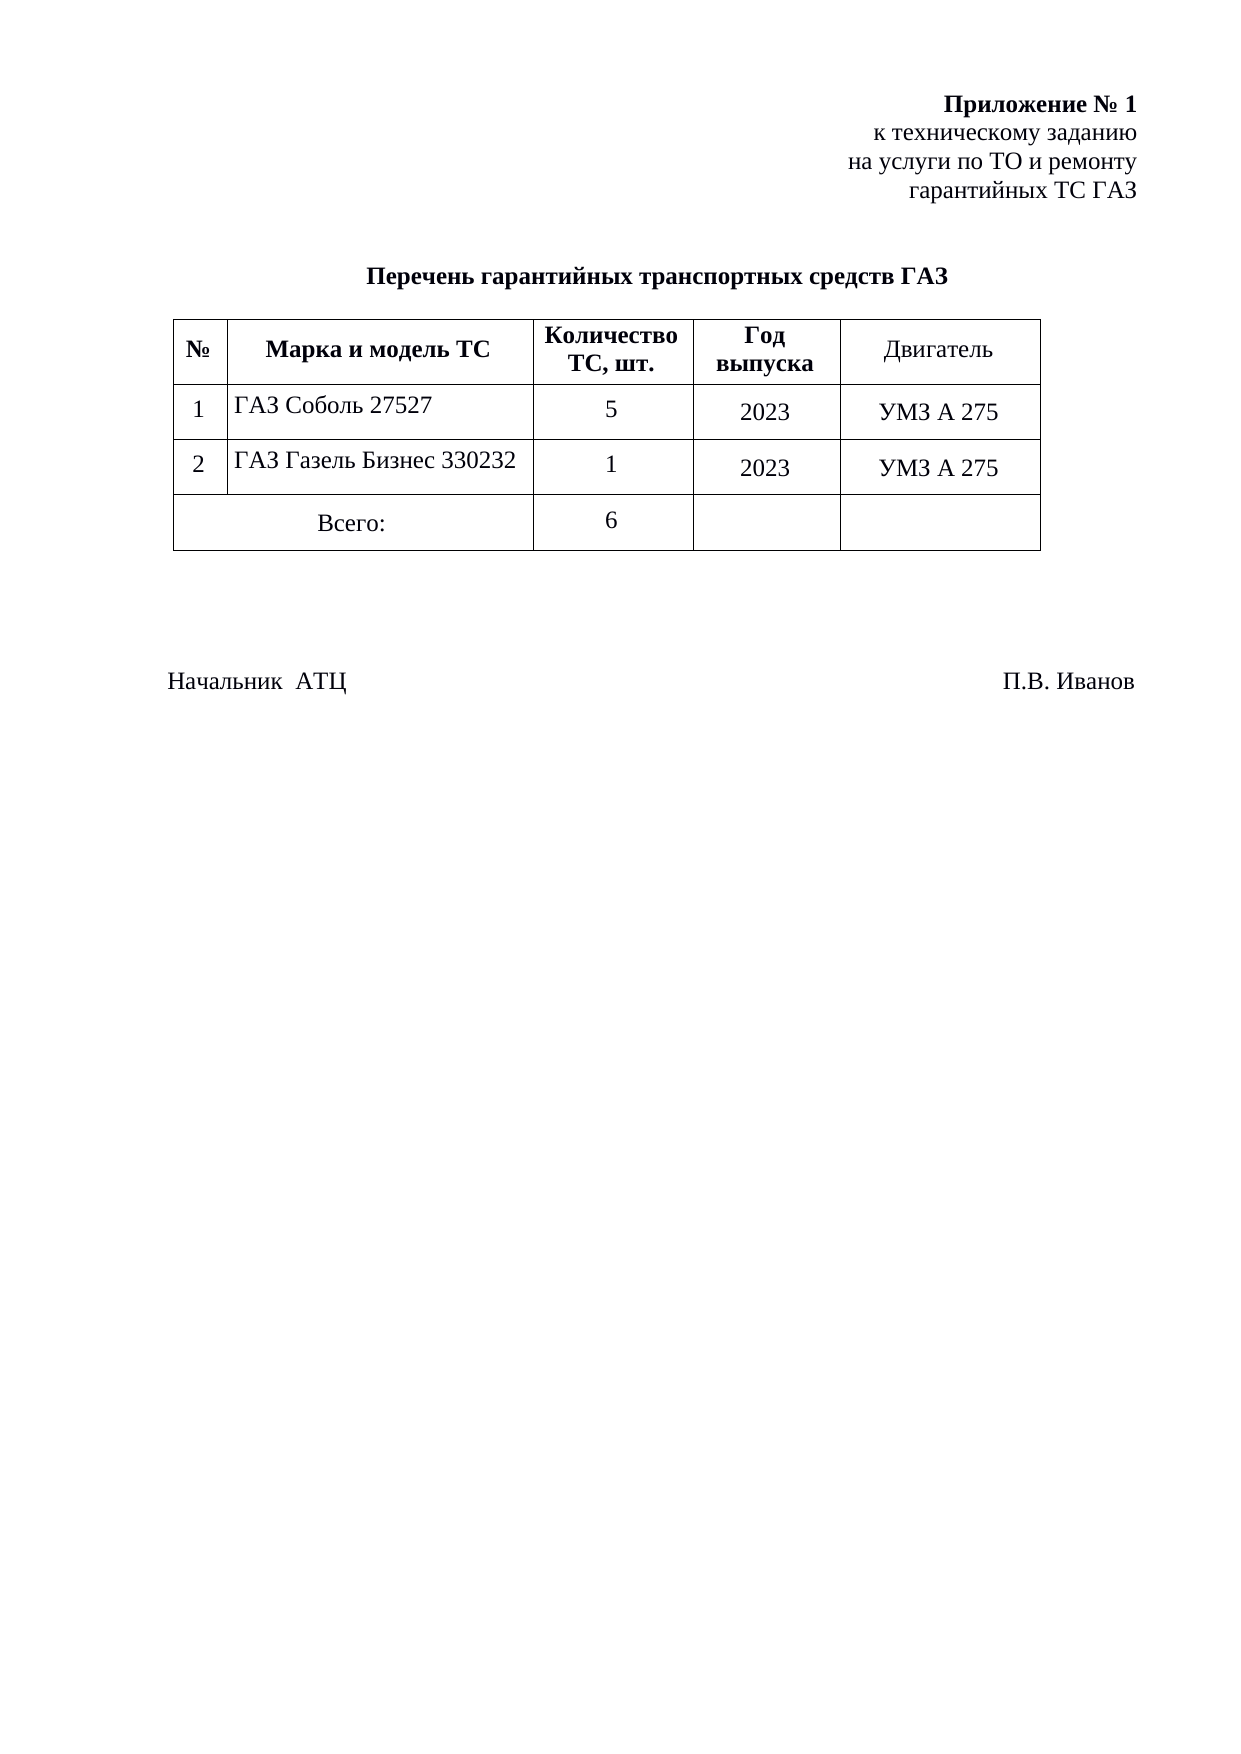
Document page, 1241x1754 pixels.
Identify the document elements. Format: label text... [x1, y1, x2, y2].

text Перечень гарантийных транспортных средств ГАЗ [177, 261, 1137, 290]
table_cell 1 [534, 440, 693, 494]
table_cell 2 [174, 440, 227, 494]
table_header Год выпуска [694, 320, 840, 383]
table_header Двигатель [841, 320, 1040, 383]
table_cell 2023 [694, 440, 840, 494]
text к техническому заданию [136, 117, 1137, 146]
table_cell УМЗ А 275 [841, 440, 1040, 494]
table_cell Всего: [174, 495, 533, 550]
text на услуги по ТО и ремонту [177, 146, 1137, 175]
table_header № [174, 320, 227, 383]
table_cell 1 [174, 385, 227, 439]
table_cell 6 [534, 495, 693, 550]
table_cell [841, 495, 1040, 550]
table_cell УМЗ А 275 [841, 385, 1040, 439]
table_cell [694, 495, 840, 550]
table_cell ГАЗ Соболь 27527 [228, 385, 533, 439]
table_header Количество ТС, шт. [534, 320, 693, 383]
table_cell 2023 [694, 385, 840, 439]
table_cell 5 [534, 385, 693, 439]
text Начальник АТЦ П.В. Иванов [136, 666, 1137, 694]
table_header Марка и модель ТС [228, 320, 533, 383]
table_cell ГАЗ Газель Бизнес 330232 [228, 440, 533, 494]
text Приложение № 1 [177, 89, 1137, 117]
text гарантийных ТС ГАЗ [177, 175, 1137, 204]
